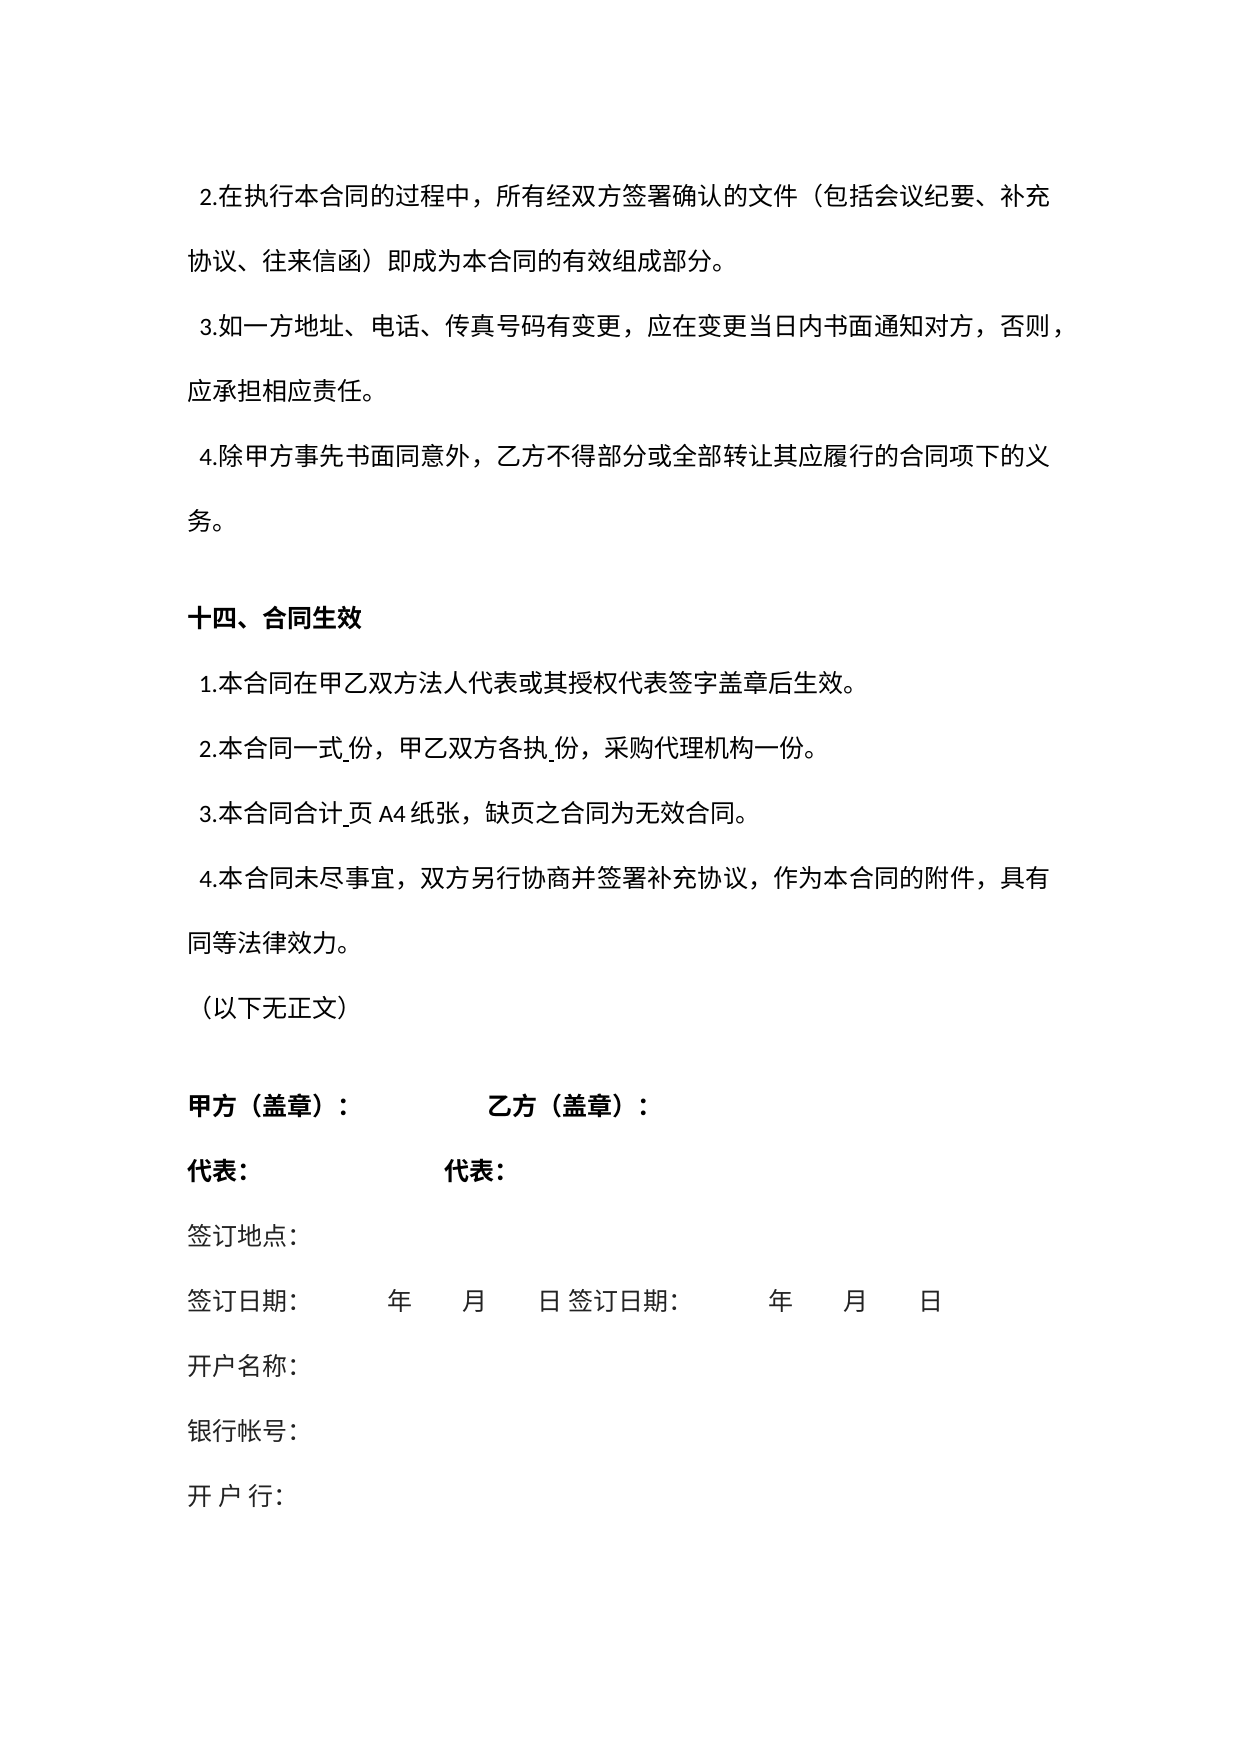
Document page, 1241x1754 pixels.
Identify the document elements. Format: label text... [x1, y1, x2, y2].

text 开 户 行： [187, 1462, 1053, 1527]
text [187, 162, 1053, 552]
text 银行帐号： [187, 1397, 1053, 1462]
text 签订地点： [187, 1202, 1053, 1267]
text 十四、合同生效 1.本合同在甲乙双方法人代表或其授权代表签字盖章后生效。 2.本合同一式 份，甲乙双方各执 份，采购代理机构一份。 3.本合同合计 页A4纸张，缺页之合同为无效合同。 4.本合同未尽事宜，双方另行协商并签署补充协议，作为本合同的附件，具有同等法律效力。 （以下无正文） [187, 584, 1053, 1039]
text 签订日期： 年 月 日 签订日期： 年 月 日 [187, 1267, 1053, 1332]
text 开户名称： [187, 1332, 1053, 1397]
text 甲方（盖章）： 乙方（盖章）： [187, 1072, 1053, 1137]
text 代表： 代表： [187, 1137, 1053, 1202]
